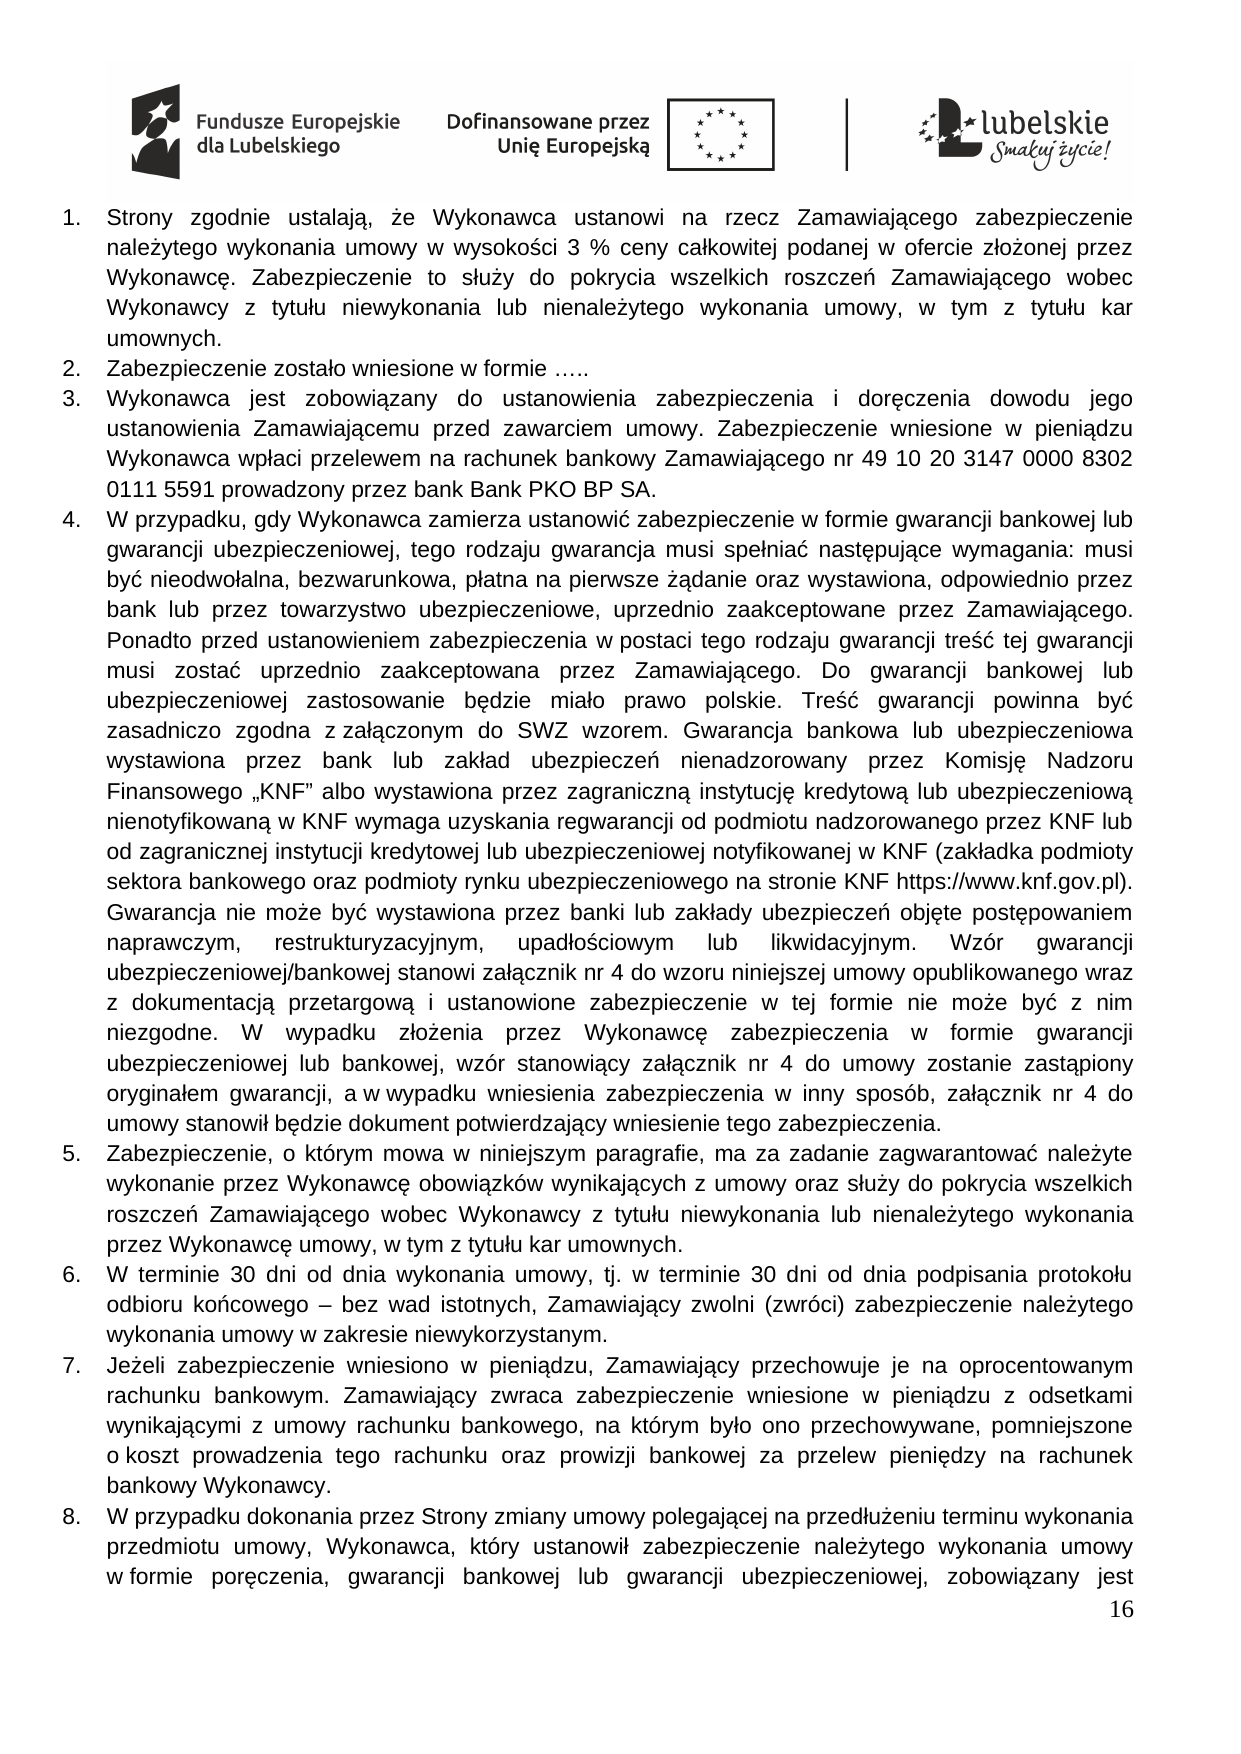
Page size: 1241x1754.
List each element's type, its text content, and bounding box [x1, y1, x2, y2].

text 6. W terminie 30 dni od dnia wykonania umowy, tj. w terminie 30 dni od dnia podpisania protokołu odbioru końcowego – bez wad istotnych, Zamawiający zwolni (zwróci) zabezpieczenie należytego wykonania umowy w zakresie niewykorzystanym. [62, 1261, 1134, 1348]
text 5. Zabezpieczenie, o którym mowa w niniejszym paragrafie, ma za zadanie zagwarantować należyte wykonanie przez Wykonawcę obowiązków wynikających z umowy oraz służy do pokrycia wszelkich roszczeń Zamawiającego wobec Wykonawcy z tytułu niewykonania lub nienależytego wykonania przez Wykonawcę umowy, w tym z tytułu kar umownych. [62, 1140, 1134, 1257]
text 1. Strony zgodnie ustalają, że Wykonawca ustanowi na rzecz Zamawiającego zabezpieczenie należytego wykonania umowy w wysokości 3 % ceny całkowitej podanej w ofercie złożonej przez Wykonawcę. Zabezpieczenie to służy do pokrycia wszelkich roszczeń Zamawiającego wobec Wykonawcy z tytułu niewykonania lub nienależytego wykonania umowy, w tym z tytułu kar umownych. [62, 204, 1134, 351]
picture [106, 59, 1134, 204]
text 7. Jeżeli zabezpieczenie wniesiono w pieniądzu, Zamawiający przechowuje je na oprocentowanym rachunku bankowym. Zamawiający zwraca zabezpieczenie wniesione w pieniądzu z odsetkami wynikającymi z umowy rachunku bankowego, na którym było ono przechowywane, pomniejszone o koszt prowadzenia tego rachunku oraz prowizji bankowej za przelew pieniędzy na rachunek bankowy Wykonawcy. [62, 1352, 1134, 1499]
text 3. Wykonawca jest zobowiązany do ustanowienia zabezpieczenia i doręczenia dowodu jego ustanowienia Zamawiającemu przed zawarciem umowy. Zabezpieczenie wniesione w pieniądzu Wykonawca wpłaci przelewem na rachunek bankowy Zamawiającego nr 49 10 20 3147 0000 8302 0111 5591 prowadzony przez bank Bank PKO BP SA. [62, 385, 1134, 502]
text 4. W przypadku, gdy Wykonawca zamierza ustanowić zabezpieczenie w formie gwarancji bankowej lub gwarancji ubezpieczeniowej, tego rodzaju gwarancja musi spełniać następujące wymagania: musi być nieodwołalna, bezwarunkowa, płatna na pierwsze żądanie oraz wystawiona, odpowiednio przez bank lub przez towarzystwo ubezpieczeniowe, uprzednio zaakceptowane przez Zamawiającego. Ponadto przed ustanowieniem zabezpieczenia w postaci tego rodzaju gwarancji treść tej gwarancji musi zostać uprzednio zaakceptowana przez Zamawiającego. Do gwarancji bankowej lub ubezpieczeniowej zastosowanie będzie miało prawo polskie. Treść gwarancji powinna być zasadniczo zgodna z załączonym do SWZ wzorem. Gwarancja bankowa lub ubezpieczeniowa wystawiona przez bank lub zakład ubezpieczeń nienadzorowany przez Komisję Nadzoru Finansowego „KNF” albo wystawiona przez zagraniczną instytucję kredytową lub ubezpieczeniową nienotyfikowaną w KNF wymaga uzyskania regwarancji od podmiotu nadzorowanego przez KNF lub od zagranicznej instytucji kredytowej lub ubezpieczeniowej notyfikowanej w KNF (zakładka podmioty sektora bankowego oraz podmioty rynku ubezpieczeniowego na stronie KNF https://www.knf.gov.pl). Gwarancja nie może być wystawiona przez banki lub zakłady ubezpieczeń objęte postępowaniem naprawczym, restrukturyzacyjnym, upadłościowym lub likwidacyjnym. Wzór gwarancji ubezpieczeniowej/bankowej stanowi załącznik nr 4 do wzoru niniejszej umowy opublikowanego wraz z dokumentacją przetargową i ustanowione zabezpieczenie w tej formie nie może być z nim niezgodne. W wypadku złożenia przez Wykonawcę zabezpieczenia w formie gwarancji ubezpieczeniowej lub bankowej, wzór stanowiący załącznik nr 4 do umowy zostanie zastąpiony oryginałem gwarancji, a w wypadku wniesienia zabezpieczenia w inny sposób, załącznik nr 4 do umowy stanowił będzie dokument potwierdzający wniesienie tego zabezpieczenia. [62, 506, 1134, 1136]
text 2. Zabezpieczenie zostało wniesione w formie ….. [62, 355, 1134, 381]
